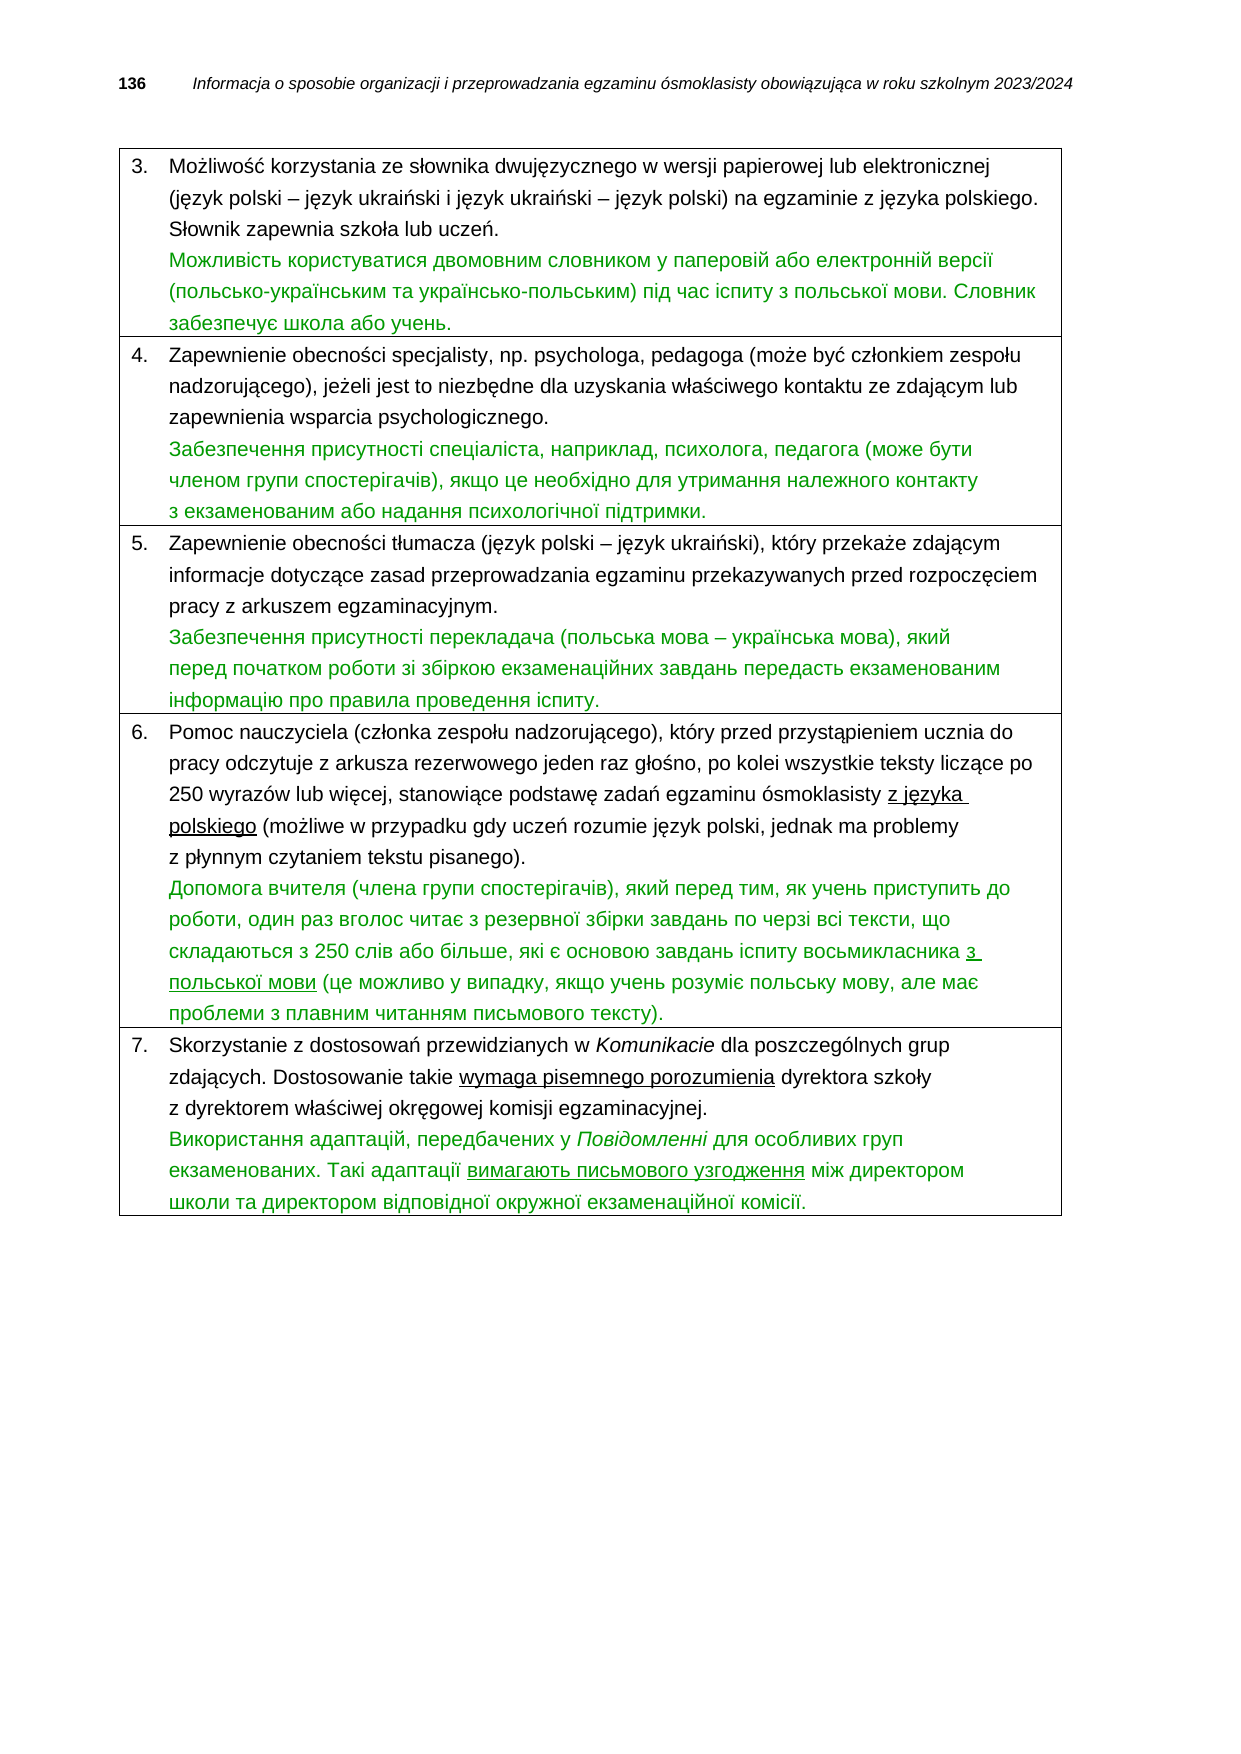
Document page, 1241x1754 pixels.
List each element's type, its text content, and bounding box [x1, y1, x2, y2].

table_cell Zapewnienie obecności specjalisty, np. psychologa, pedagoga (może być członkiem zespołu nadzorującego), jeżeli jest to niezbędne dla uzyskania właściwego kontaktu ze zdającym lub zapewnienia wsparcia psychologicznego. Забезпечення присутності спеціаліста, наприклад, психолога, педагога (може бути членом групи спостерігачів), якщо це необхідно для утримання належного контакту з екзаменованим або надання психологічної підтримки. [120, 337, 1061, 525]
table_header Możliwość korzystania ze słownika dwujęzycznego w wersji papierowej lub elektronicznej (język polski – język ukraiński i język ukraiński – język polski) na egzaminie z języka polskiego. Słownik zapewnia szkoła lub uczeń. Можливість користуватися двомовним словником у паперовій або електронній версії (польсько-українським та українсько-польським) під час іспиту з польської мови. Словник забезпечує школа або учень. [120, 149, 1061, 336]
table_cell Pomoc nauczyciela (członka zespołu nadzorującego), który przed przystąpieniem ucznia do pracy odczytuje z arkusza rezerwowego jeden raz głośno, po kolei wszystkie teksty liczące po 250 wyrazów lub więcej, stanowiące podstawę zadań egzaminu ósmoklasisty z języka polskiego (możliwe w przypadku gdy uczeń rozumie język polski, jednak ma problemy z płynnym czytaniem tekstu pisanego). Допомога вчителя (члена групи спостерігачів), який перед тим, як учень приступить до роботи, один раз вголос читає з резервної збірки завдань по черзі всі тексти, що складаються з 250 слів або більше, які є основою завдань іспиту восьмикласника з польської мови (це можливо у випадку, якщо учень розуміє польську мову, але має проблеми з плавним читанням письмового тексту). [120, 714, 1061, 1027]
table_cell Zapewnienie obecności tłumacza (język polski – język ukraiński), który przekaże zdającym informacje dotyczące zasad przeprowadzania egzaminu przekazywanych przed rozpoczęciem pracy z arkuszem egzaminacyjnym. Забезпечення присутності перекладача (польська мова – українська мова), який перед початком роботи зі збіркою екзаменаційних завдань передасть екзаменованим інформацію про правила проведення іспиту. [120, 526, 1061, 713]
table_cell Skorzystanie z dostosowań przewidzianych w Komunikacie dla poszczególnych grup zdających. Dostosowanie takie wymaga pisemnego porozumienia dyrektora szkoły z dyrektorem właściwej okręgowej komisji egzaminacyjnej. Використання адаптацій, передбачених у Повідомленні для особливих груп екзаменованих. Такі адаптації вимагають письмового узгодження між директором школи та директором відповідної окружної екзаменаційної комісії. [120, 1028, 1061, 1215]
